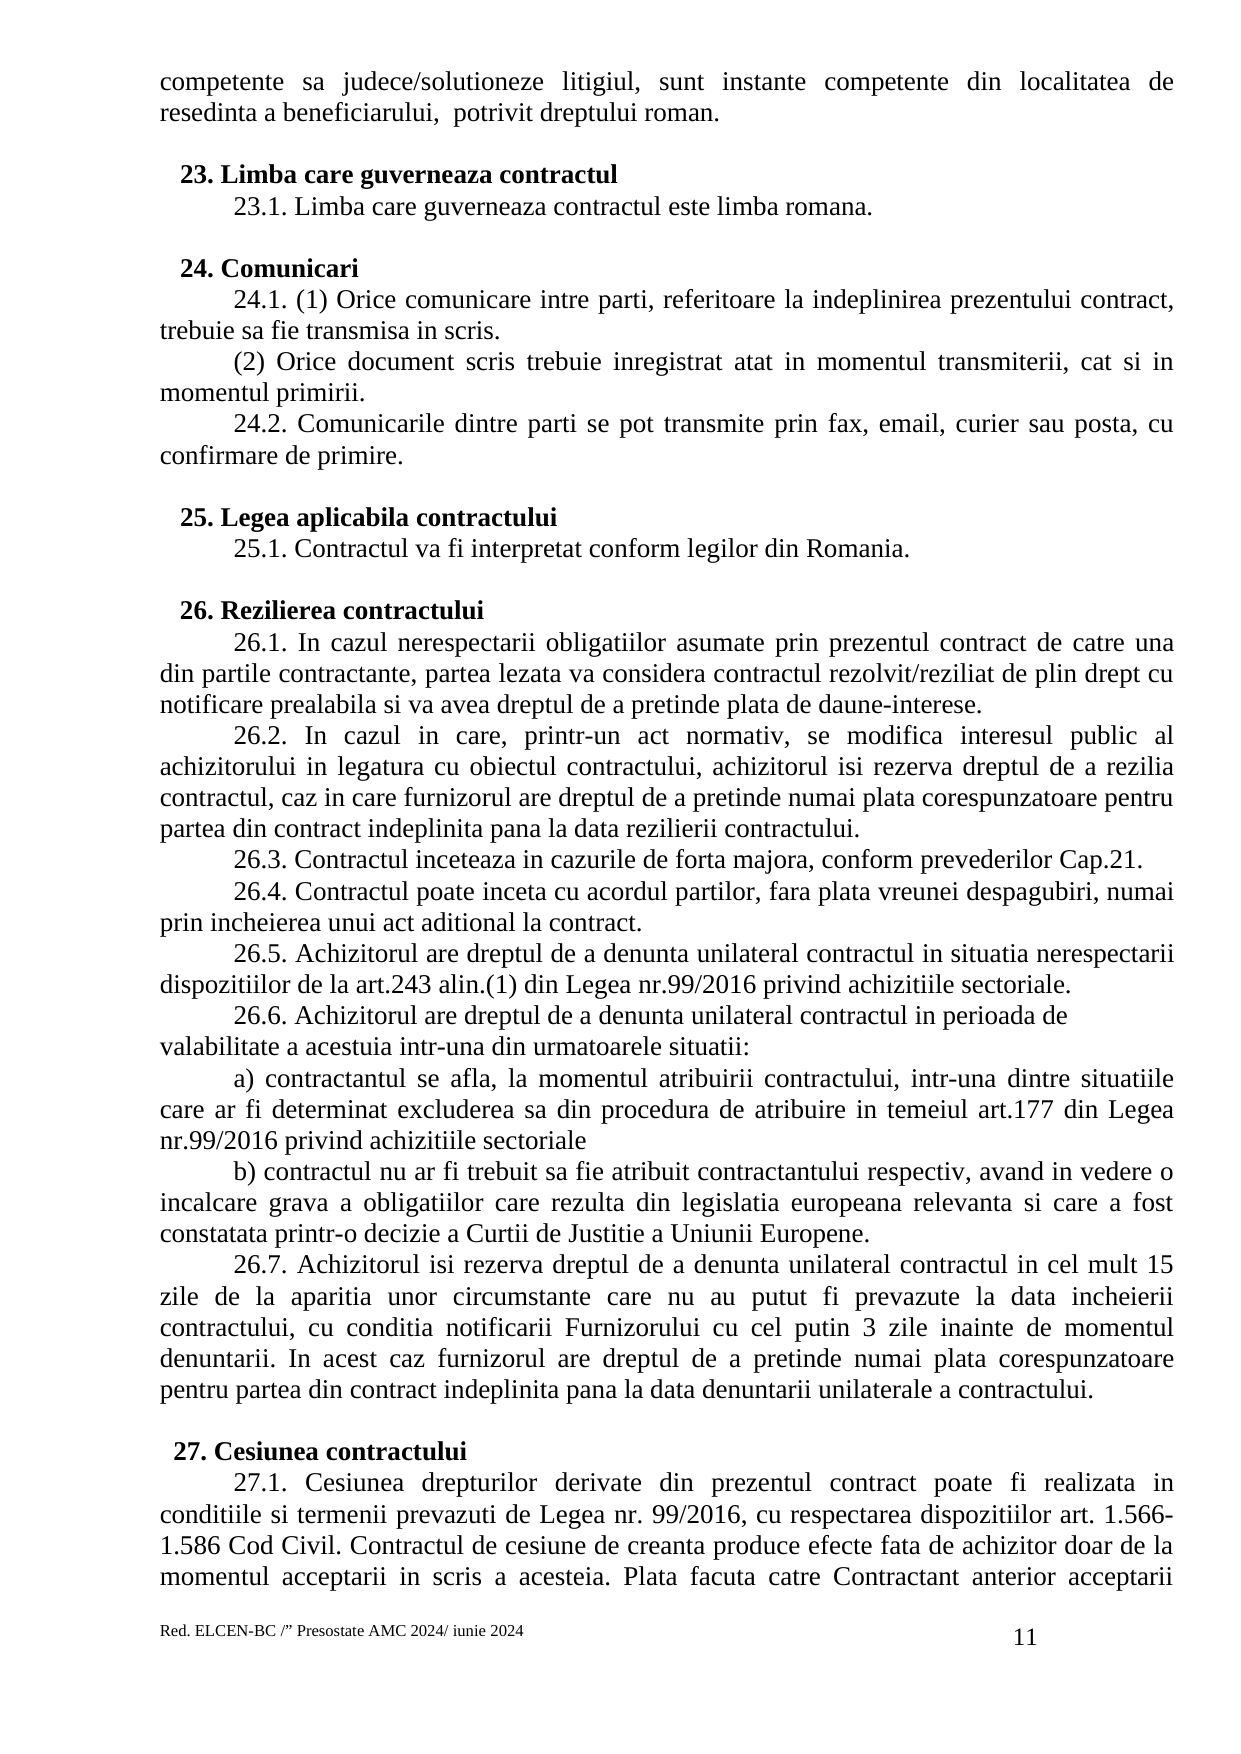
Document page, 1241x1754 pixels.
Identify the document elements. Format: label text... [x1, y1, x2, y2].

text valabilitate a acestuia intr-una din urmatoarele situatii: [159, 1031, 1175, 1062]
text b) contractul nu ar fi trebuit sa fie atribuit contractantului respectiv, avand in vedere o incalcare grava a obligatiilor care rezulta din legislatia europeana relevanta si care a fost constatata printr-o decizie a Curtii de Justitie a Uniunii Europene. [159, 1155, 1175, 1248]
text 24. Comunicari [159, 252, 1175, 283]
text (2) Orice document scris trebuie inregistrat atat in momentul transmiterii, cat si in momentul primirii. [159, 345, 1175, 408]
text 26.6. Achizitorul are dreptul de a denunta unilateral contractul in perioada de [159, 999, 1175, 1031]
text 24.1. (1) Orice comunicare intre parti, referitoare la indeplinirea prezentului contract, trebuie sa fie transmisa in scris. [159, 283, 1175, 345]
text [159, 65, 1175, 127]
text 26.4. Contractul poate inceta cu acordul partilor, fara plata vreunei despagubiri, numai prin incheierea unui act aditional la contract. [159, 875, 1175, 937]
text 26.5. Achizitorul are dreptul de a denunta unilateral contractul in situatia nerespectarii dispozitiilor de la art.243 alin.(1) din Legea nr.99/2016 privind achizitiile sectoriale. [159, 937, 1175, 999]
text 24.2. Comunicarile dintre parti se pot transmite prin fax, email, curier sau posta, cu confirmare de primire. [159, 408, 1175, 470]
text 25.1. Contractul va fi interpretat conform legilor din Romania. [159, 532, 1175, 563]
text 27. Cesiunea contractului [159, 1435, 1175, 1467]
text 25. Legea aplicabila contractului [159, 501, 1175, 532]
list 26.7. Achizitorul isi rezerva dreptul de a denunta unilateral contractul in cel mult 15 zile de la aparitia unor circumstante care nu au putut fi prevazute la data incheierii contractului, cu conditia notificarii Furnizorului cu cel putin 3 zile inainte de momentul denuntarii. In acest caz furnizorul are dreptul de a pretinde numai plata corespunzatoare pentru partea din contract indeplinita pana la data denuntarii unilaterale a contractului. [159, 1248, 1175, 1404]
text 26.2. In cazul in care, printr-un act normativ, se modifica interesul public al achizitorului in legatura cu obiectul contractului, achizitorul isi rezerva dreptul de a rezilia contractul, caz in care furnizorul are dreptul de a pretinde numai plata corespunzatoare pentru partea din contract indeplinita pana la data rezilierii contractului. [159, 719, 1175, 844]
text 26.3. Contractul inceteaza in cazurile de forta majora, conform prevederilor Cap.21. [159, 844, 1175, 875]
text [159, 1467, 1175, 1591]
text 23. Limba care guverneaza contractul [159, 158, 1175, 189]
text 23.1. Limba care guverneaza contractul este limba romana. [159, 189, 1175, 221]
text 26. Rezilierea contractului [159, 594, 1175, 626]
text a) contractantul se afla, la momentul atribuirii contractului, intr-una dintre situatiile care ar fi determinat excluderea sa din procedura de atribuire in temeiul art.177 din Legea nr.99/2016 privind achizitiile sectoriale [159, 1062, 1175, 1155]
text 26.1. In cazul nerespectarii obligatiilor asumate prin prezentul contract de catre una din partile contractante, partea lezata va considera contractul rezolvit/reziliat de plin drept cu notificare prealabila si va avea dreptul de a pretinde plata de daune-interese. [159, 626, 1175, 719]
